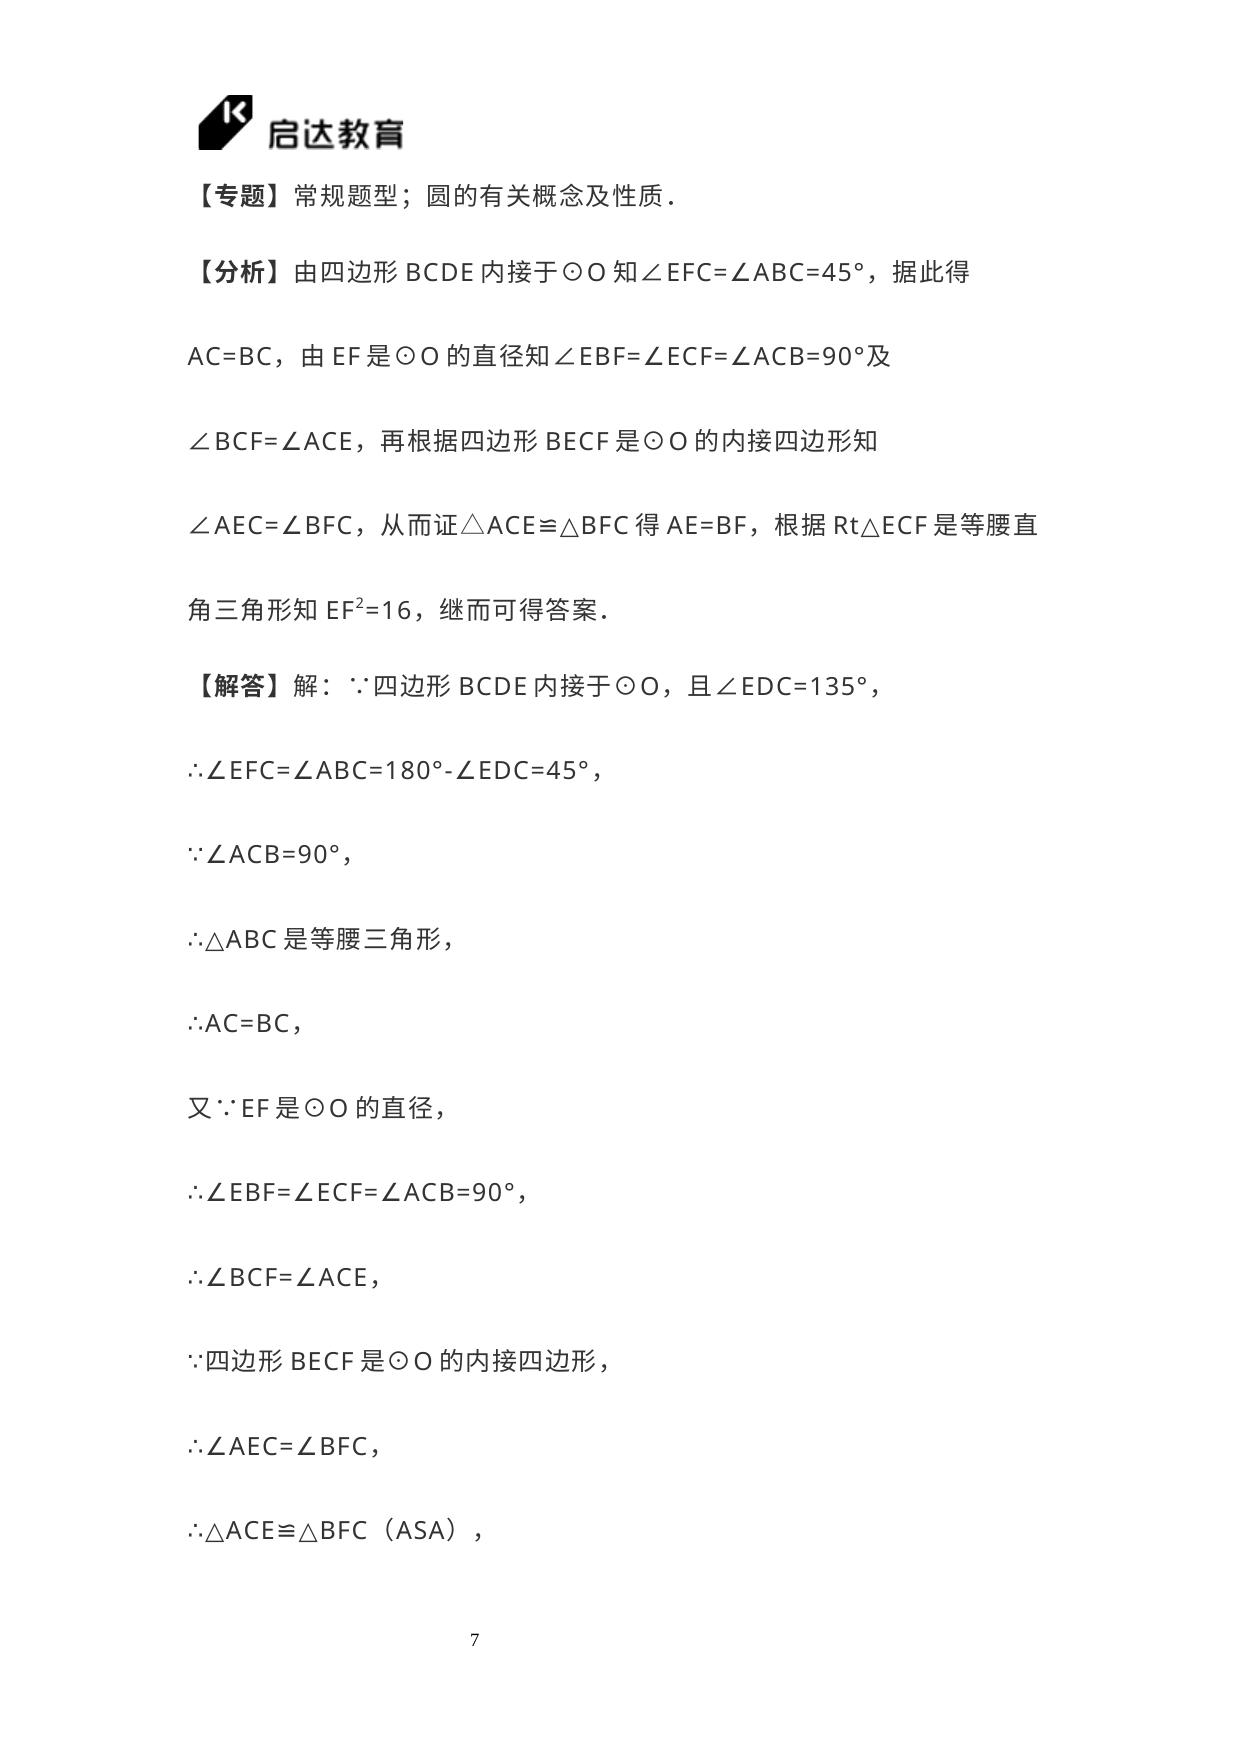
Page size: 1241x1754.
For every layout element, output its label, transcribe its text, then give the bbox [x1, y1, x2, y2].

picture [198, 95, 404, 150]
text 【分析】由四边形BCDE内接于⊙O知∠EFC=∠ABC=45°，据此得AC=BC，由EF是⊙O的直径知∠EBF=∠ECF=∠ACB=90°及∠BCF=∠ACE，再根据四边形BECF是⊙O的内接四边形知∠AEC=∠BFC，从而证△ACE≌△BFC得AE=BF，根据Rt△ECF是等腰直角三角形知EF2=16，继而可得答案． [187, 238, 1053, 641]
text 【专题】常规题型；圆的有关概念及性质． [187, 162, 1053, 227]
